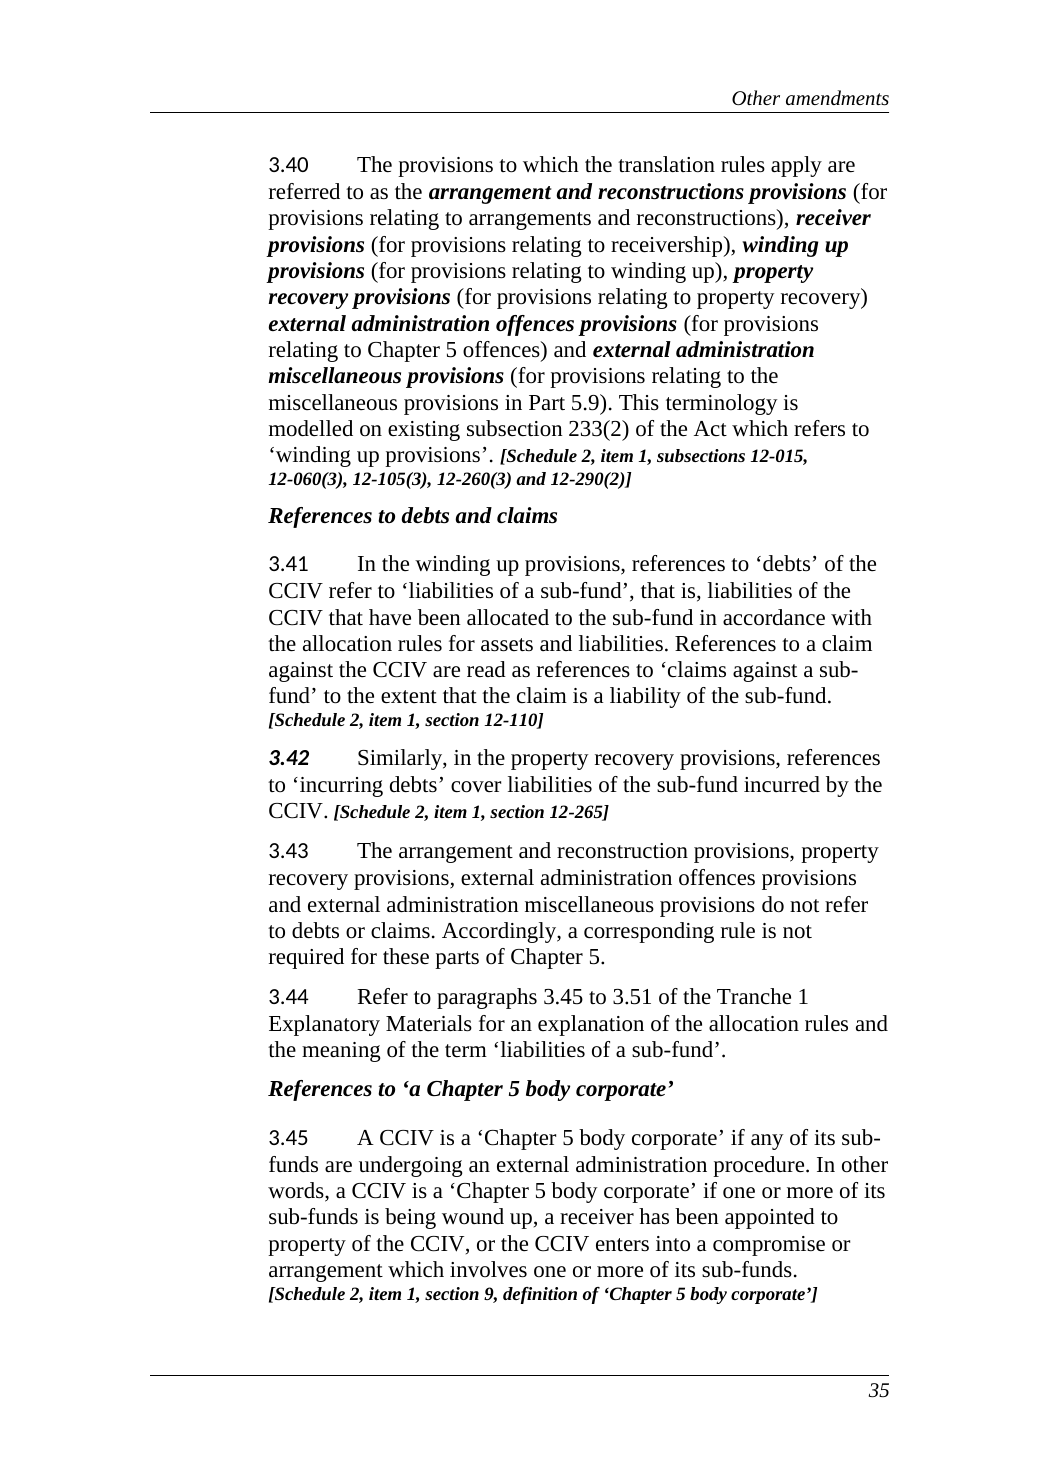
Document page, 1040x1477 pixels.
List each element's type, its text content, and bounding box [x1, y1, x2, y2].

text Similarly, in the property recovery provisions, references to ‘incurring debts’ cover liabilities of the sub-fund incurred by the CCIV. [Schedule 2, item 1, section 12-265] [268, 743, 889, 824]
subtitle References to debts and claims [268, 502, 889, 528]
text In the winding up provisions, references to ‘debts’ of the CCIV refer to ‘liabilities of a sub-fund’, that is, liabilities of the CCIV that have been allocated to the sub-fund in accordance with the allocation rules for assets and liabilities. References to a claim against the CCIV are read as references to ‘claims against a sub-fund’ to the extent that the claim is a liability of the sub-fund. [Schedule 2, item 1, section 12-110] [268, 549, 889, 731]
text Refer to paragraphs 3.45 to 3.51 of the Tranche 1 Explanatory Materials for an explanation of the allocation rules and the meaning of the term ‘liabilities of a sub-fund’. [268, 982, 889, 1063]
text The arrangement and reconstruction provisions, property recovery provisions, external administration offences provisions and external administration miscellaneous provisions do not refer to debts or claims. Accordingly, a corresponding rule is not required for these parts of Chapter 5. [268, 836, 889, 970]
subtitle References to ‘a Chapter 5 body corporate’ [268, 1075, 889, 1102]
text A CCIV is a ‘Chapter 5 body corporate’ if any of its sub-funds are undergoing an external administration procedure. In other words, a CCIV is a ‘Chapter 5 body corporate’ if one or more of its sub-funds is being wound up, a receiver has been appointed to property of the CCIV, or the CCIV enters into a compromise or arrangement which involves one or more of its sub-funds. [Schedule 2, item 1, section 9, definition of ‘Chapter 5 body corporate’] [268, 1123, 889, 1304]
text The provisions to which the translation rules apply are referred to as the arrangement and reconstructions provisions (for provisions relating to arrangements and reconstructions), receiver provisions (for provisions relating to receivership), winding up provisions (for provisions relating to winding up), property recovery provisions (for provisions relating to property recovery) external administration offences provisions (for provisions relating to Chapter 5 offences) and external administration miscellaneous provisions (for provisions relating to the miscellaneous provisions in Part 5.9). This terminology is modelled on existing subsection 233(2) of the Act which refers to ‘winding up provisions’. [Schedule 2, item 1, subsections 12-015, 12-060(3), 12-105(3), 12-260(3) and 12-290(2)] [268, 150, 889, 489]
